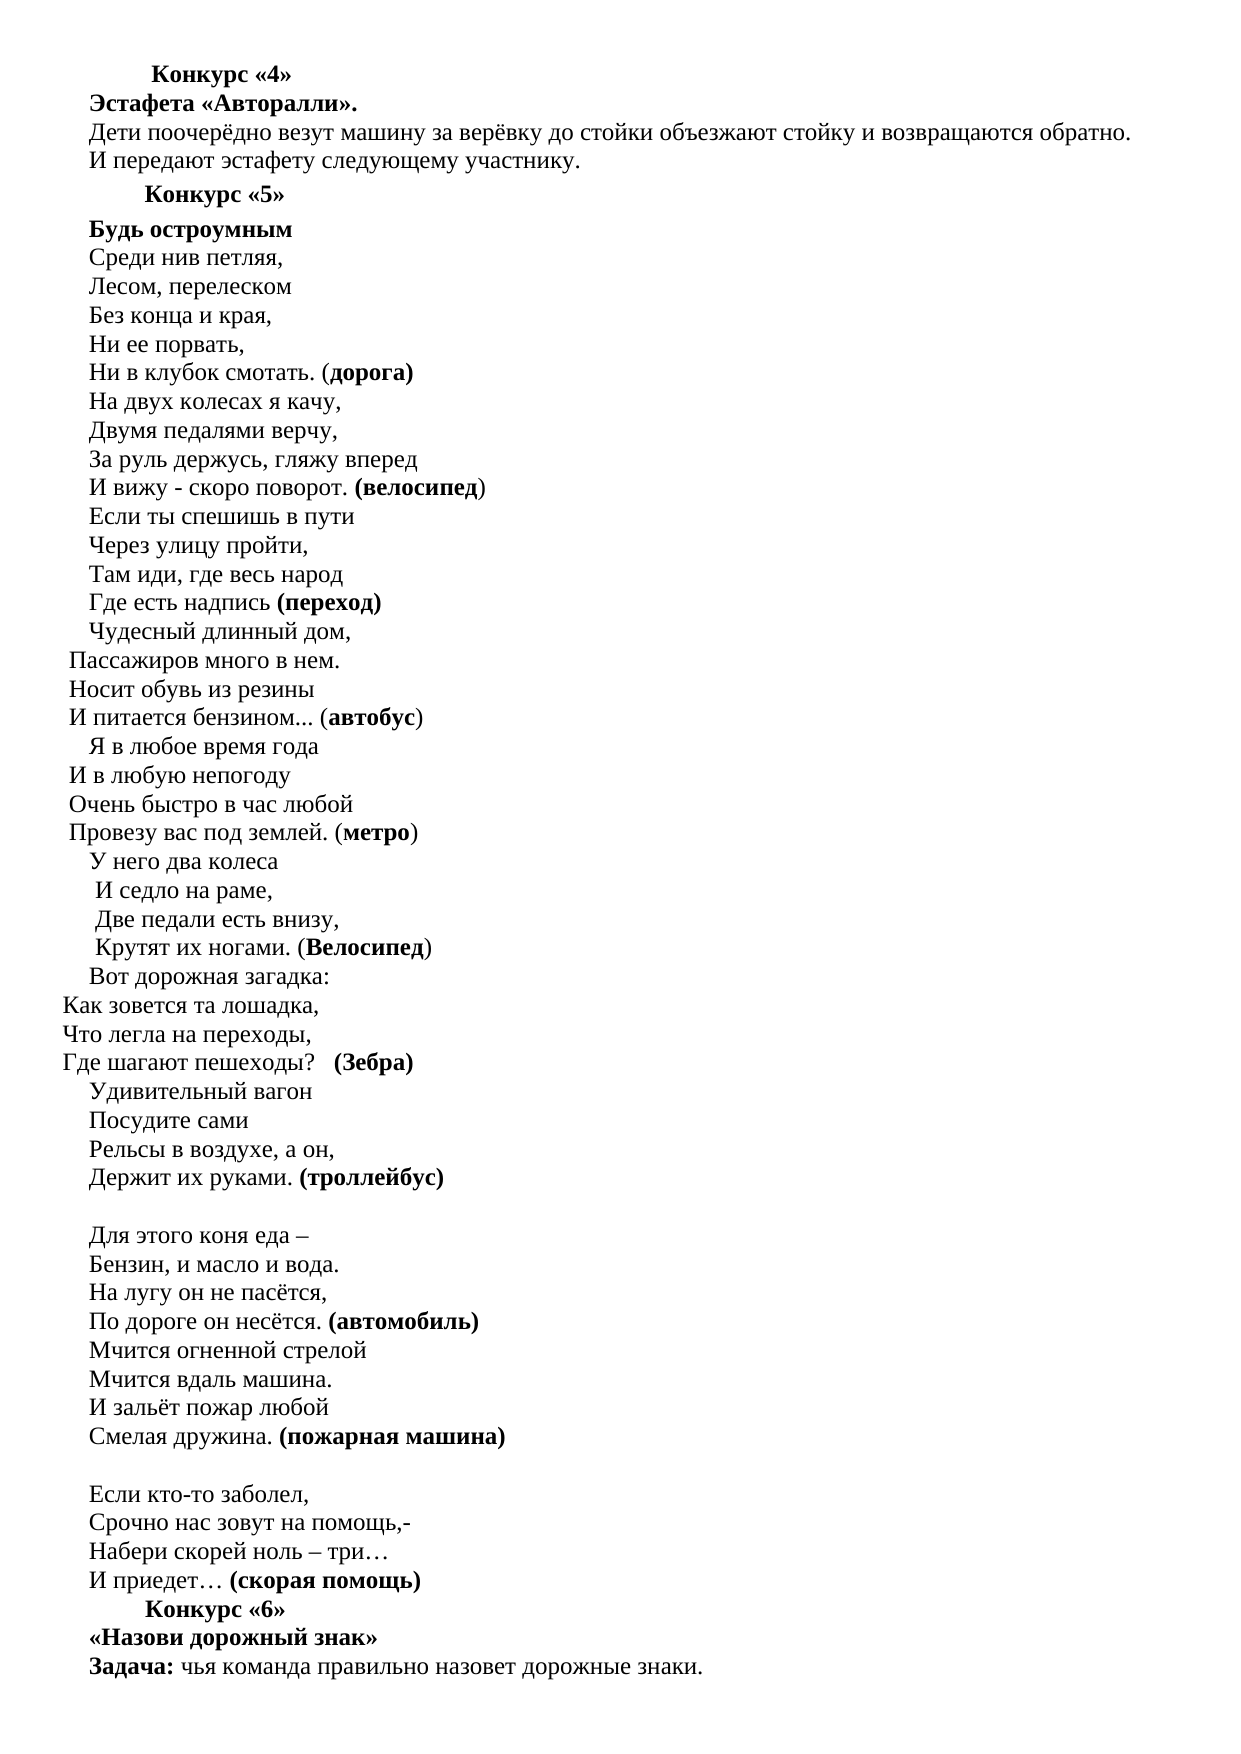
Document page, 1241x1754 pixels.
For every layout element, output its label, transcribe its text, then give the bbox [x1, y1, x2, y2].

text Конкурс «5» [89, 174, 1152, 208]
text Задача: чья команда правильно назовет дорожные знаки. [0, 1651, 1152, 1680]
text Через улицу пройти, [0, 530, 1152, 559]
text Бензин, и масло и вода. [0, 1249, 1152, 1277]
text Дети поочерёдно везут машину за верёвку до стойки объезжают стойку и возвращаются обратно. И передают эстафету следующему участнику. [89, 117, 1152, 174]
text По дороге он несётся. (автомобиль) [0, 1306, 1152, 1335]
text Без конца и края, [0, 300, 1152, 329]
text Если кто-то заболел, [0, 1479, 1152, 1507]
text «Назови дорожный знак» [0, 1622, 1152, 1651]
text Конкурс «4» [89, 59, 1152, 88]
text Смелая дружина. (пожарная машина) [0, 1421, 1152, 1450]
text И зальёт пожар любой [0, 1392, 1152, 1421]
text Двумя педалями верчу, [0, 415, 1152, 444]
text На двух колесах я качу, [0, 386, 1152, 415]
text Ни ее порвать, [0, 329, 1152, 357]
text Мчится огненной стрелой [0, 1335, 1152, 1364]
text Держит их руками. (троллейбус) [0, 1162, 1152, 1191]
text Набери скорей ноль – три… [0, 1536, 1152, 1565]
text И приедет… (скорая помощь) [0, 1565, 1152, 1594]
text Конкурс «6» [0, 1594, 1152, 1622]
text Если ты спешишь в пути [0, 501, 1152, 530]
text Вот дорожная загадка: Как зовется та лошадка, Что легла на переходы, Где шагают пешеходы? (Зебра) [0, 961, 1152, 1076]
text Будь остроумным [89, 208, 1152, 242]
text Лесом, перелеском [0, 271, 1152, 300]
text У него два колеса [0, 846, 1152, 875]
text Среди нив петляя, [0, 242, 1152, 271]
text Две педали есть внизу, [0, 904, 1152, 932]
text Ни в клубок смотать. (дорога) [0, 357, 1152, 386]
text И вижу - скоро поворот. (велосипед) [0, 472, 1152, 501]
text Чудесный длинный дом, Пассажиров много в нем. Носит обувь из резины И питается бензином... (автобус) [0, 616, 1152, 731]
text Эстафета «Авторалли». [89, 88, 1152, 117]
text Срочно нас зовут на помощь,- [0, 1507, 1152, 1536]
text Мчится вдаль машина. [0, 1364, 1152, 1392]
text На лугу он не пасётся, [0, 1277, 1152, 1306]
text Там иди, где весь народ [0, 559, 1152, 587]
text Крутят их ногами. (Велосипед) [0, 932, 1152, 961]
text Для этого коня еда – [0, 1220, 1152, 1249]
text Я в любое время года И в любую непогоду Очень быстро в час любой Провезу вас под землей. (метро) [0, 731, 1152, 846]
text Рельсы в воздухе, а он, [0, 1134, 1152, 1162]
text Удивительный вагон [0, 1076, 1152, 1105]
text За руль держусь, гляжу вперед [0, 444, 1152, 472]
text Где есть надпись (переход) [0, 587, 1152, 616]
text Посудите сами [0, 1105, 1152, 1134]
text И седло на раме, [0, 875, 1152, 904]
